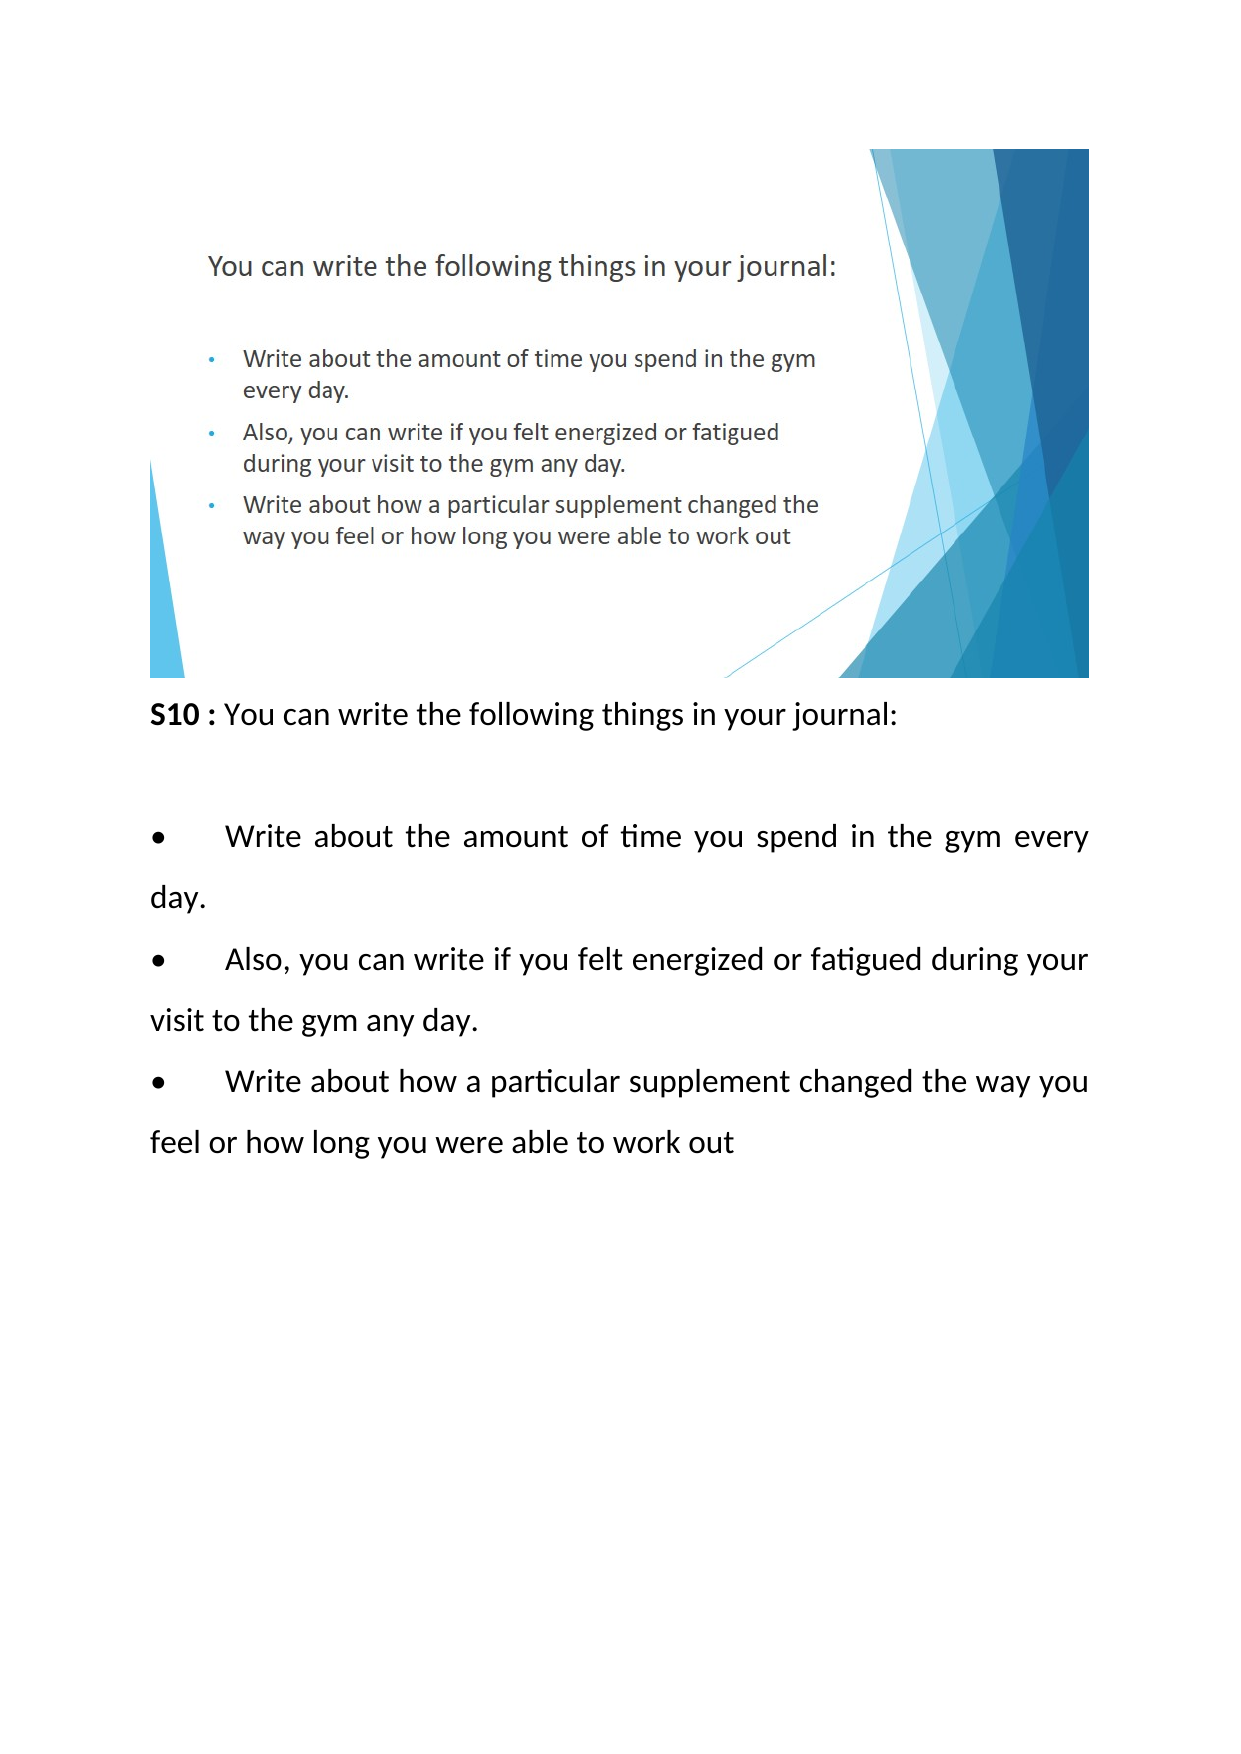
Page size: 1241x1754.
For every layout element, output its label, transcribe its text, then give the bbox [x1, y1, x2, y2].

text • Write about the amount of time you spend in the gym every day. [150, 815, 1090, 917]
text • Write about how a particular supplement changed the way you feel or how long you were able to work out [150, 1059, 1090, 1161]
picture [150, 149, 1089, 678]
text S10 : You can write the following things in your journal: [150, 693, 1090, 734]
text • Also, you can write if you felt energized or fatigued during your visit to the gym any day. [150, 937, 1090, 1039]
